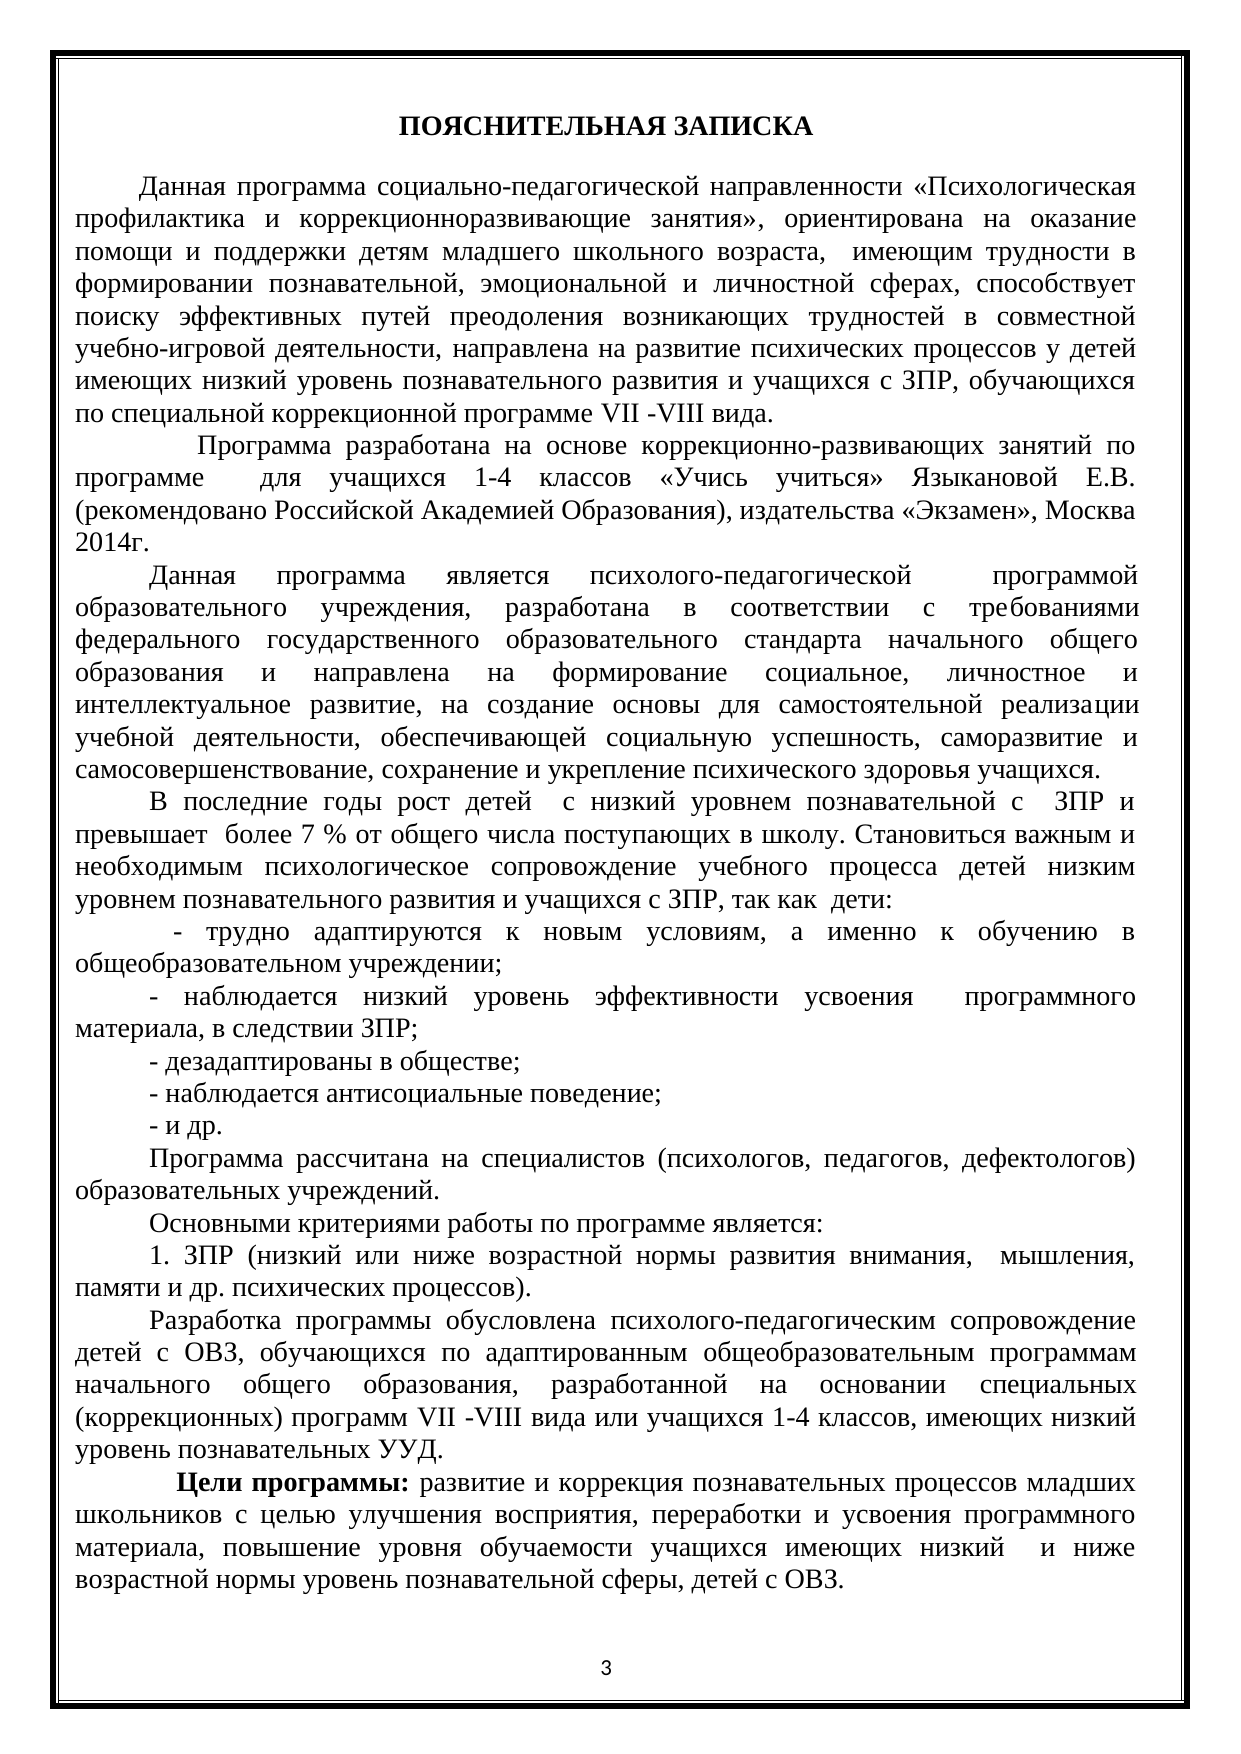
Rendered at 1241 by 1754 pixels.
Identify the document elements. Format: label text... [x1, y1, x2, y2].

text Основными критериями работы по программе является: [75, 1206, 1137, 1238]
text 1. ЗПР (низкий или ниже возрастной нормы развития внимания, мышления, памяти и др. психических процессов). [75, 1238, 1137, 1303]
text Данная программа является психолого-педагогической программой образовательного учреждения, разработана в соответствии с требованиями федерального государственного образовательного стандарта начального общего образования и направлена на формирование социальное, личностное и интеллектуальное развитие, на создание основы для самостоятельной реализации учебной деятельности, обеспечивающей социальную успешность, саморазвитие и самосовершенствование, сохранение и укрепление психического здоровья учащихся. [75, 558, 1139, 784]
text ПОЯСНИТЕЛЬНАЯ ЗАПИСКА [75, 108, 1137, 141]
text Цели программы: развитие и коррекция познавательных процессов младших школьников с целью улучшения восприятия, переработки и усвоения программного материала, повышение уровня обучаемости учащихся имеющих низкий и ниже возрастной нормы уровень познавательной сферы, детей с ОВЗ. [75, 1465, 1137, 1594]
text Программа разработана на основе коррекционно-развивающих занятий по программе для учащихся 1-4 классов «Учись учиться» Языкановой Е.В. (рекомендовано Российской Академией Образования), издательства «Экзамен», Москва 2014г. [75, 428, 1137, 558]
text В последние годы рост детей с низкий уровнем познавательной с ЗПР и превышает более 7 % от общего числа поступающих в школу. Становиться важным и необходимым психологическое сопровождение учебного процесса детей низким уровнем познавательного развития и учащихся с ЗПР, так как дети: [75, 784, 1137, 914]
text Программа рассчитана на специалистов (психологов, педагогов, дефектологов) образовательных учреждений. [75, 1141, 1137, 1206]
text - дезадаптированы в обществе; [75, 1044, 1137, 1076]
text - наблюдается низкий уровень эффективности усвоения программного материала, в следствии ЗПР; [75, 979, 1137, 1044]
text - трудно адаптируются к новым условиям, а именно к обучению в общеобразовательном учреждении; [75, 914, 1137, 979]
text - и др. [75, 1108, 1137, 1141]
text Разработка программы обусловлена психолого-педагогическим сопровождение детей с ОВЗ, обучающихся по адаптированным общеобразовательным программам начального общего образования, разработанной на основании специальных (коррекционных) программ VII -VIII вида или учащихся 1-4 классов, имеющих низкий уровень познавательных УУД. [75, 1303, 1137, 1465]
text - наблюдается антисоциальные поведение; [75, 1076, 1137, 1108]
text Данная программа социально-педагогической направленности «Психологическая профилактика и коррекционноразвивающие занятия», ориентирована на оказание помощи и поддержки детям младшего школьного возраста, имеющим трудности в формировании познавательной, эмоциональной и личностной сферах, способствует поиску эффективных путей преодоления возникающих трудностей в совместной учебно-игровой деятельности, направлена на развитие психических процессов у детей имеющих низкий уровень познавательного развития и учащихся с ЗПР, обучающихся по специальной коррекционной программе VII -VIII вида. [75, 169, 1137, 428]
